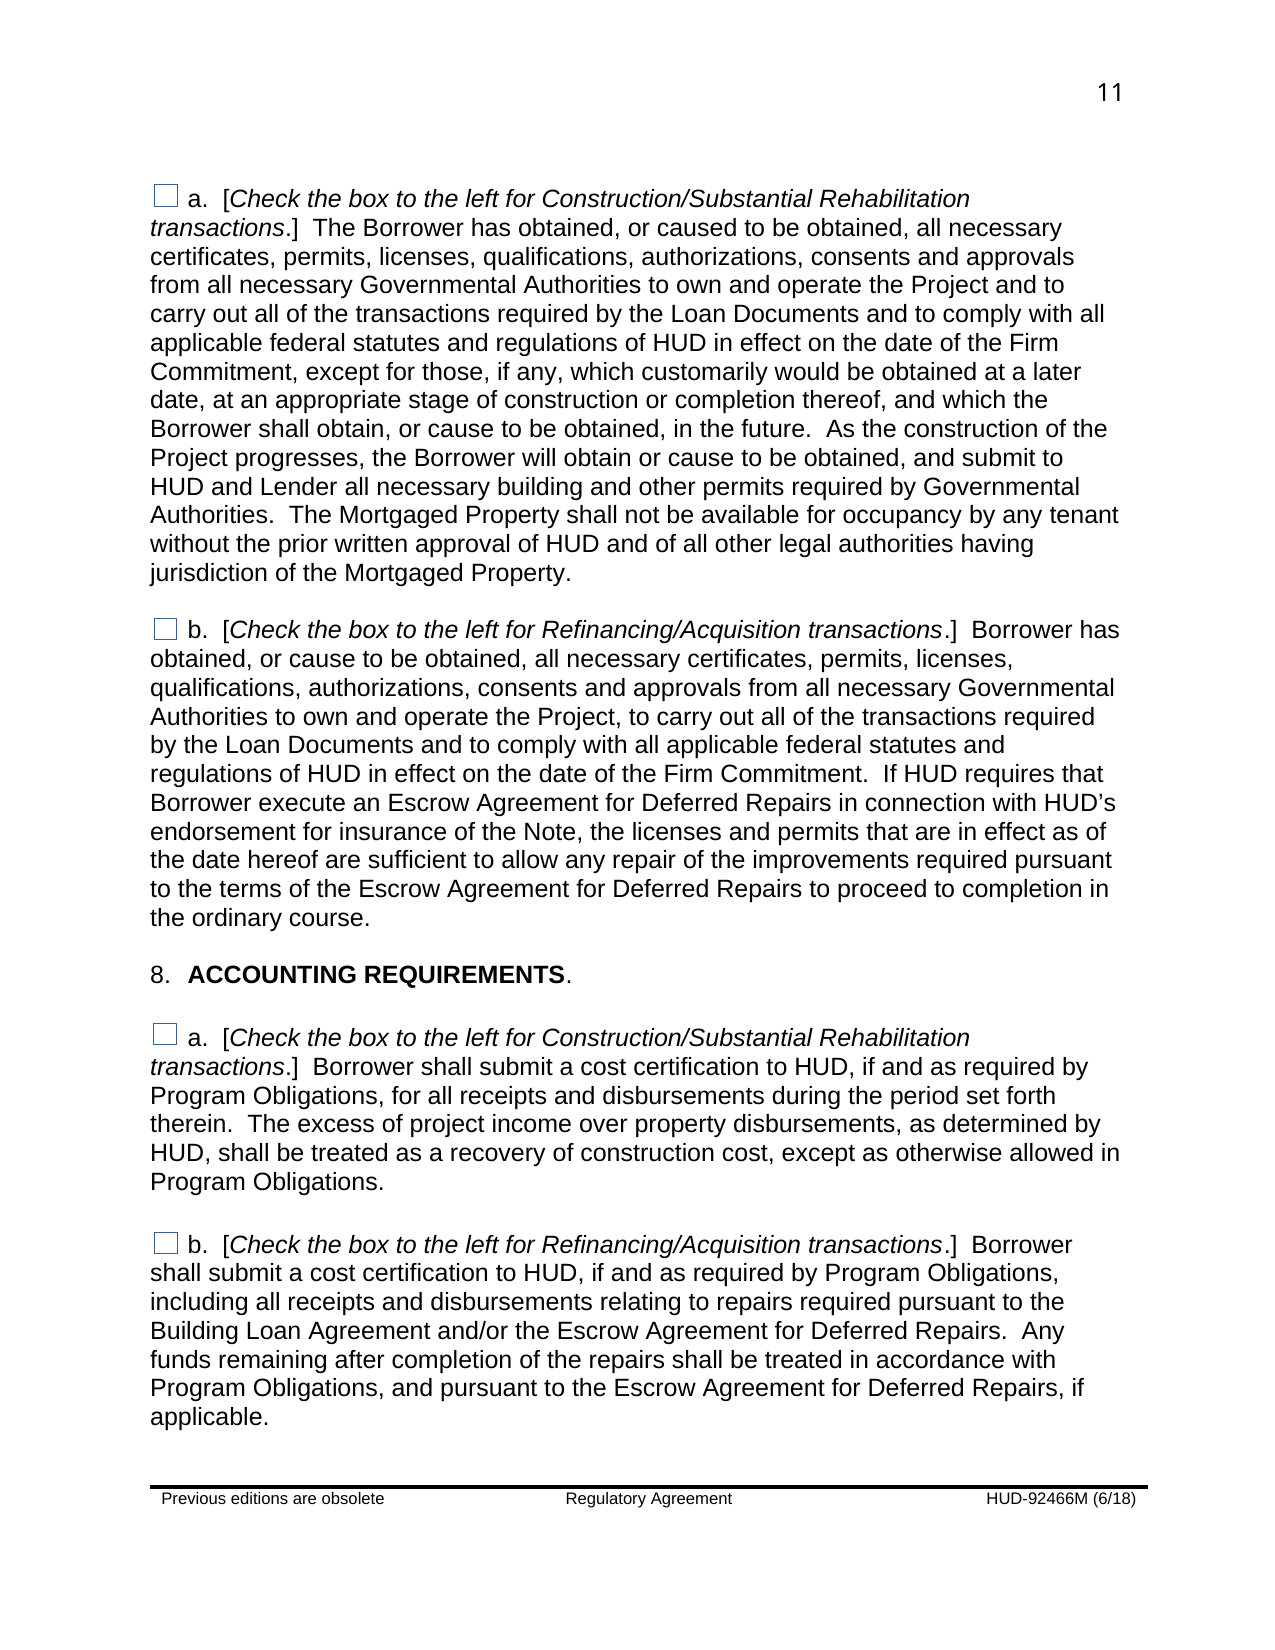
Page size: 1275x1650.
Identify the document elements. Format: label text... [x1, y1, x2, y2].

text b. [Check the box to the left for Refinancing/Acquisition transactions.] Borrower has obtained, or cause to be obtained, all necessary certificates, permits, licenses, qualifications, authorizations, consents and approvals from all necessary Governmental Authorities to own and operate the Project, to carry out all of the transactions required by the Loan Documents and to comply with all applicable federal statutes and regulations of HUD in effect on the date of the Firm Commitment. If HUD requires that Borrower execute an Escrow Agreement for Deferred Repairs in connection with HUD’s endorsement for insurance of the Note, the licenses and permits that are in effect as of the date hereof are sufficient to allow any repair of the improvements required pursuant to the terms of the Escrow Agreement for Deferred Repairs to proceed to completion in the ordinary course. [150, 615, 1125, 932]
text b. [Check the box to the left for Refinancing/Acquisition transactions.] Borrower shall submit a cost certification to HUD, if and as required by Program Obligations, including all receipts and disbursements relating to repairs required pursuant to the Building Loan Agreement and/or the Escrow Agreement for Deferred Repairs. Any funds remaining after completion of the repairs shall be treated in accordance with Program Obligations, and pursuant to the Escrow Agreement for Deferred Repairs, if applicable. [150, 1230, 1125, 1431]
text 8. ACCOUNTING REQUIREMENTS. [150, 960, 1125, 989]
text a. [Check the box to the left for Construction/Substantial Rehabilitation transactions.] Borrower shall submit a cost certification to HUD, if and as required by Program Obligations, for all receipts and disbursements during the period set forth therein. The excess of project income over property disbursements, as determined by HUD, shall be treated as a recovery of construction cost, except as otherwise allowed in Program Obligations. [150, 1023, 1125, 1196]
text a. [Check the box to the left for Construction/Substantial Rehabilitation transactions.] The Borrower has obtained, or caused to be obtained, all necessary certificates, permits, licenses, qualifications, authorizations, consents and approvals from all necessary Governmental Authorities to own and operate the Project and to carry out all of the transactions required by the Loan Documents and to comply with all applicable federal statutes and regulations of HUD in effect on the date of the Firm Commitment, except for those, if any, which customarily would be obtained at a later date, at an appropriate stage of construction or completion thereof, and which the Borrower shall obtain, or cause to be obtained, in the future. As the construction of the Project progresses, the Borrower will obtain or cause to be obtained, and submit to HUD and Lender all necessary building and other permits required by Governmental Authorities. The Mortgaged Property shall not be available for occupancy by any tenant without the prior written approval of HUD and of all other legal authorities having jurisdiction of the Mortgaged Property. [150, 184, 1125, 587]
